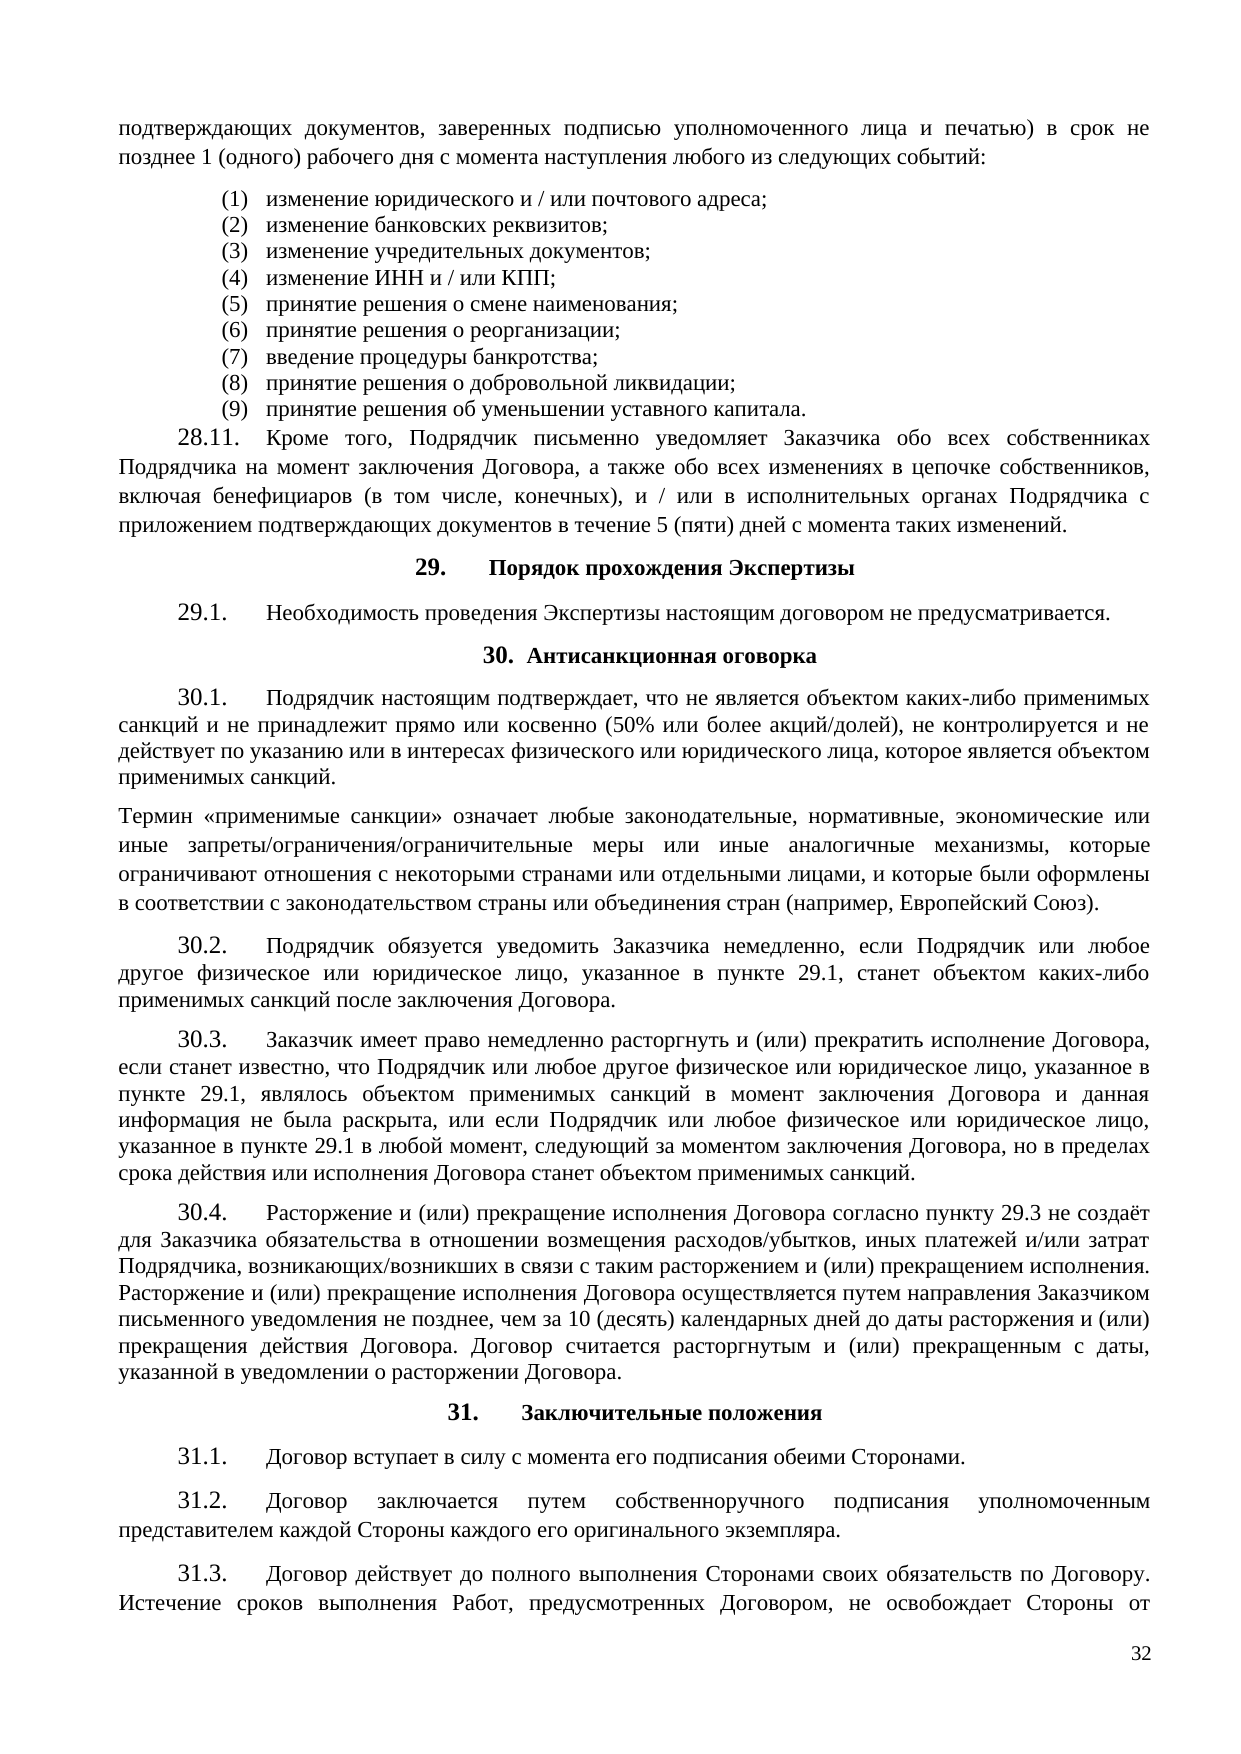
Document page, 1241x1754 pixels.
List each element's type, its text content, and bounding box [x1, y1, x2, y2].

text принятие решения о добровольной ликвидации; [118, 369, 1152, 395]
text Договор заключается путем собственноручного подписания уполномоченным представителем каждой Стороны каждого его оригинального экземпляра. [118, 1485, 1152, 1543]
text принятие решения об уменьшении уставного капитала. [118, 395, 1152, 422]
text принятие решения о смене наименования; [118, 290, 1152, 316]
text изменение банковских реквизитов; [118, 211, 1152, 237]
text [118, 114, 1152, 169]
list Термин «применимые санкции» означает любые законодательные, нормативные, экономические или иные запреты/ограничения/ограничительные меры или иные аналогичные механизмы, которые ограничивают отношения с некоторыми странами или отдельными лицами, и которые были оформлены в соответствии с законодательством страны или объединения стран (например, Европейский Союз). [118, 802, 1152, 915]
text изменение ИНН и / или КПП; [118, 264, 1152, 290]
text Порядок прохождения Экспертизы [118, 552, 1152, 581]
text изменение юридического и / или почтового адреса; [118, 184, 1152, 211]
text Расторжение и (или) прекращение исполнения Договора согласно пункту 29.3 не создаёт для Заказчика обязательства в отношении возмещения расходов/убытков, иных платежей и/или затрат Подрядчика, возникающих/возникших в связи с таким расторжением и (или) прекращением исполнения. Расторжение и (или) прекращение исполнения Договора осуществляется путем направления Заказчиком письменного уведомления не позднее, чем за 10 (десять) календарных дней до даты расторжения и (или) прекращения действия Договора. Договор считается расторгнутым и (или) прекращенным с даты, указанной в уведомлении о расторжении Договора. [118, 1197, 1152, 1384]
text Заказчик имеет право немедленно расторгнуть и (или) прекратить исполнение Договора, если станет известно, что Подрядчик или любое другое физическое или юридическое лицо, указанное в пункте 29.1, являлось объектом применимых санкций в момент заключения Договора и данная информация не была раскрыта, или если Подрядчик или любое физическое или юридическое лицо, указанное в пункте 29.1 в любой момент, следующий за моментом заключения Договора, но в пределах срока действия или исполнения Договора станет объектом применимых санкций. [118, 1024, 1152, 1185]
text принятие решения о реорганизации; [118, 316, 1152, 343]
text введение процедуры банкротства; [118, 343, 1152, 369]
text Необходимость проведения Экспертизы настоящим договором не предусматривается. [118, 597, 1152, 625]
text Кроме того, Подрядчик письменно уведомляет Заказчика обо всех собственниках Подрядчика на момент заключения Договора, а также обо всех изменениях в цепочке собственников, включая бенефициаров (в том числе, конечных), и / или в исполнительных органах Подрядчика с приложением подтверждающих документов в течение 5 (пяти) дней с момента таких изменений. [118, 422, 1152, 537]
text изменение учредительных документов; [118, 237, 1152, 264]
text Подрядчик настоящим подтверждает, что не является объектом каких-либо применимых санкций и не принадлежит прямо или косвенно (50% или более акций/долей), не контролируется и не действует по указанию или в интересах физического или юридического лица, которое является объектом применимых санкций. [118, 682, 1152, 790]
text Заключительные положения [118, 1397, 1152, 1426]
text Подрядчик обязуется уведомить Заказчика немедленно, если Подрядчик или любое другое физическое или юридическое лицо, указанное в пункте 29.1, станет объектом каких-либо применимых санкций после заключения Договора. [118, 931, 1152, 1012]
text Антисанкционная оговорка [118, 641, 1152, 669]
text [118, 1558, 1152, 1616]
text Договор вступает в силу с момента его подписания обеими Сторонами. [118, 1441, 1152, 1470]
